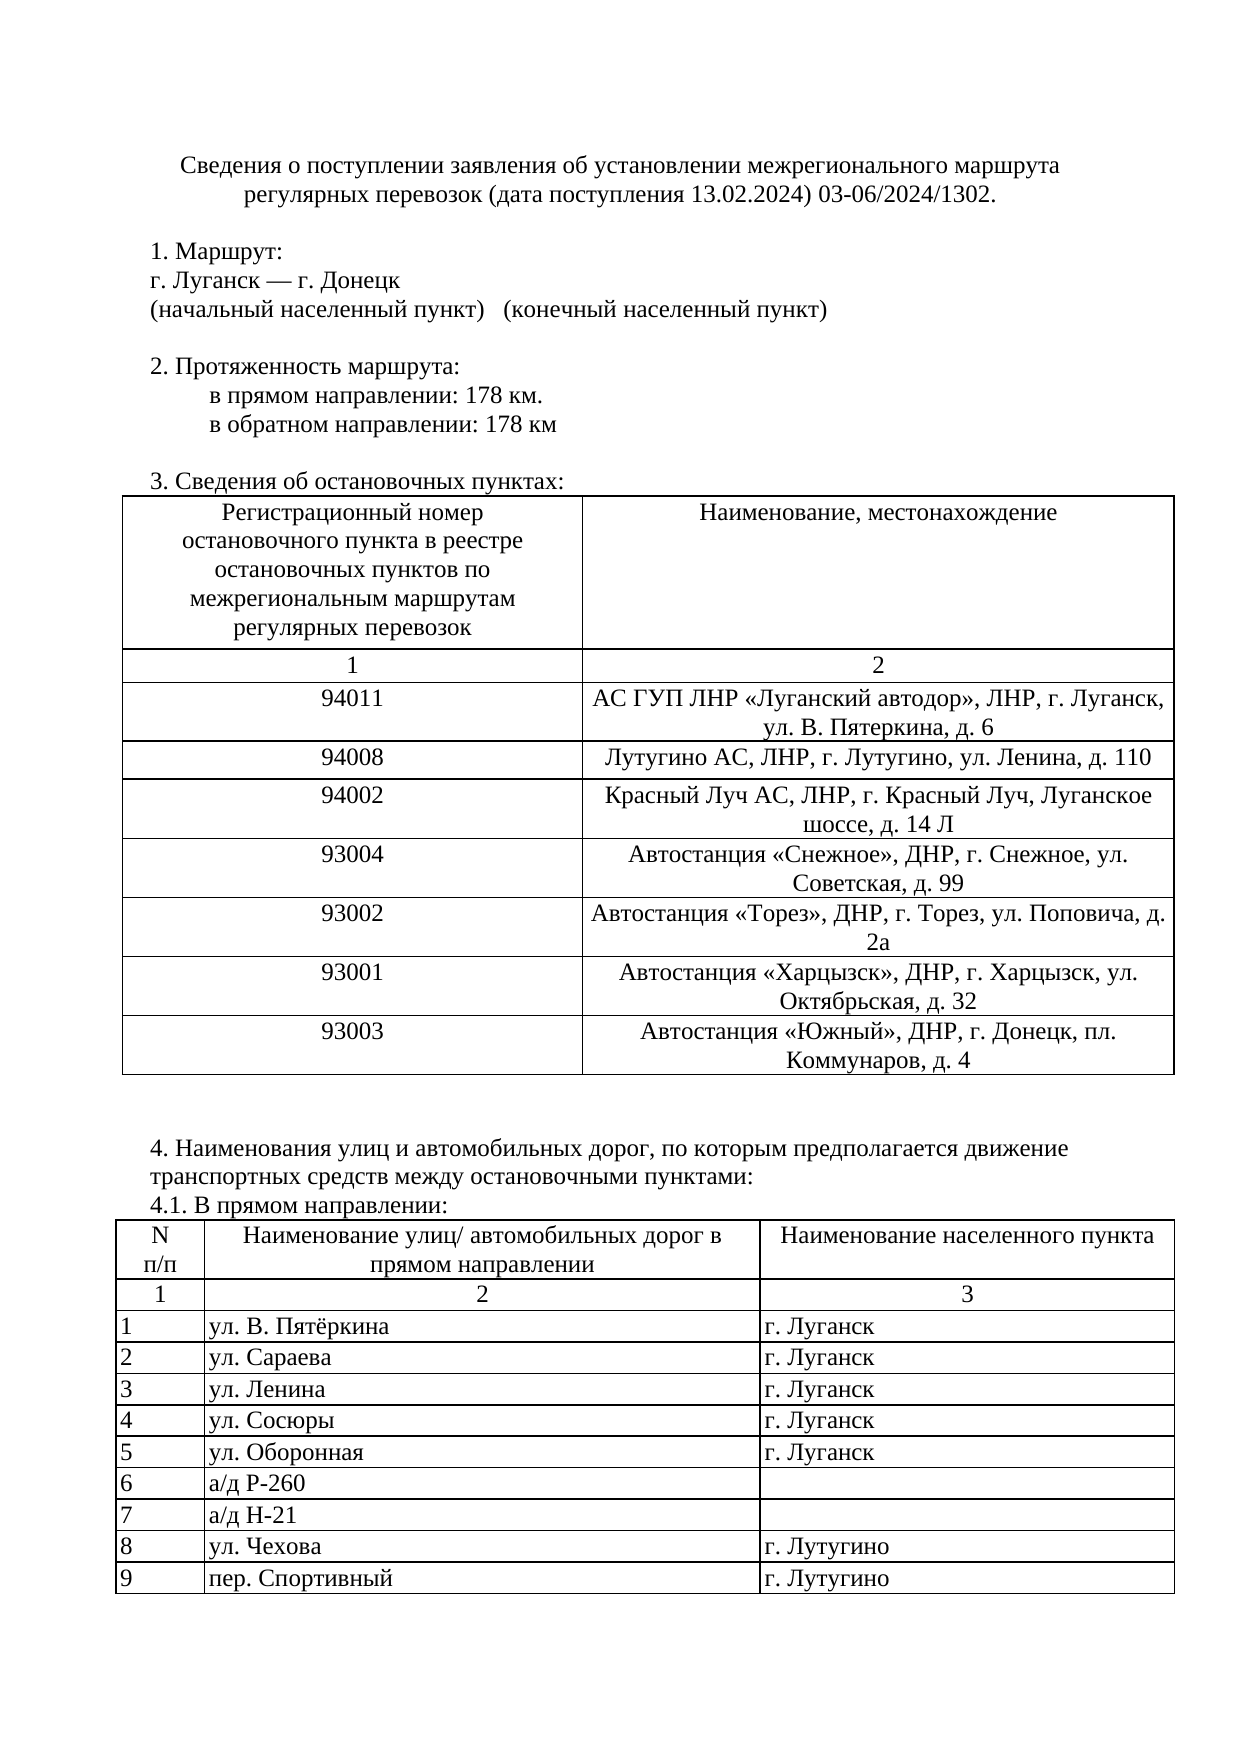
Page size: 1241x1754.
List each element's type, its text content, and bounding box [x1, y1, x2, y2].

table_cell ул. Ленина [205, 1374, 759, 1404]
text 2. Протяженность маршрута: [150, 351, 1090, 380]
text 3. Сведения об остановочных пунктах: [150, 466, 1090, 495]
table_cell ул. Чехова [205, 1531, 759, 1561]
text г. Луганск — г. Донецк [150, 265, 1090, 294]
table_header Наименование улиц/ автомобильных дорог в прямом направлении [205, 1221, 759, 1278]
table_cell 93001 [123, 957, 582, 1014]
table_cell [761, 1468, 1174, 1498]
table_cell а/д Р-260 [205, 1468, 759, 1498]
table_cell 94008 [123, 742, 582, 778]
table_cell Автостанция «Снежное», ДНР, г. Снежное, ул. Советская, д. 99 [583, 839, 1173, 896]
table_cell г. Луганск [761, 1311, 1174, 1341]
table_cell ул. В. Пятёркина [205, 1311, 759, 1341]
table_cell ул. Сосюры [205, 1406, 759, 1435]
table_header Регистрационный номер остановочного пункта в реестре остановочных пунктов по межрегиональным маршрутам регулярных перевозок [123, 497, 582, 648]
table_cell 8 [117, 1531, 204, 1561]
table_cell пер. Спортивный [205, 1563, 759, 1593]
table_cell г. Луганск [761, 1374, 1174, 1404]
table_cell 1 [123, 650, 582, 681]
table_cell [761, 1500, 1174, 1530]
table_cell 6 [117, 1468, 204, 1498]
table_header Наименование населенного пункта [761, 1221, 1174, 1278]
table_cell 3 [117, 1374, 204, 1404]
table_cell 94002 [123, 780, 582, 837]
table_header N п/п [117, 1221, 204, 1278]
table_cell г. Луганск [761, 1437, 1174, 1467]
table_cell 9 [117, 1563, 204, 1593]
table_cell г. Луганск [761, 1406, 1174, 1435]
table_cell 3 [761, 1280, 1174, 1309]
table_cell Лутугино АС, ЛНР, г. Лутугино, ул. Ленина, д. 110 [583, 742, 1173, 778]
table_header Наименование, местонахождение [583, 497, 1173, 648]
table_cell г. Лутугино [761, 1531, 1174, 1561]
table_cell г. Луганск [761, 1343, 1174, 1372]
table_cell Автостанция «Харцызск», ДНР, г. Харцызск, ул. Октябрьская, д. 32 [583, 957, 1173, 1014]
table_cell 1 [117, 1311, 204, 1341]
table_cell Автостанция «Торез», ДНР, г. Торез, ул. Поповича, д. 2а [583, 898, 1173, 956]
table_cell 1 [117, 1280, 204, 1309]
table_cell 94011 [123, 683, 582, 740]
table_cell АС ГУП ЛНР «Луганский автодор», ЛНР, г. Луганск, ул. В. Пятеркина, д. 6 [583, 683, 1173, 740]
table_cell Автостанция «Южный», ДНР, г. Донецк, пл. Коммунаров, д. 4 [583, 1016, 1173, 1074]
table_cell 93004 [123, 839, 582, 896]
text в прямом направлении: 178 км. [150, 380, 1090, 409]
table_cell 93002 [123, 898, 582, 956]
table_cell 93003 [123, 1016, 582, 1074]
text (начальный населенный пункт) (конечный населенный пункт) [150, 294, 1090, 322]
table_cell 5 [117, 1437, 204, 1467]
table_cell Красный Луч АС, ЛНР, г. Красный Луч, Луганское шоссе, д. 14 Л [583, 780, 1173, 837]
table_cell ул. Оборонная [205, 1437, 759, 1467]
text в обратном направлении: 178 км [150, 409, 1090, 437]
table_cell 2 [583, 650, 1173, 681]
table_cell 2 [117, 1343, 204, 1372]
text Сведения о поступлении заявления об установлении межрегионального маршрута регулярных перевозок (дата поступления 13.02.2024) 03-06/2024/1302. [150, 150, 1090, 207]
text 1. Маршрут: [150, 236, 1090, 265]
table_cell ул. Сараева [205, 1343, 759, 1372]
table_cell а/д Н-21 [205, 1500, 759, 1530]
table_cell 4 [117, 1406, 204, 1435]
table_cell г. Лутугино [761, 1563, 1174, 1593]
table_cell 2 [205, 1280, 759, 1309]
table_cell 7 [117, 1500, 204, 1530]
text 4. Наименования улиц и автомобильных дорог, по которым предполагается движение транспортных средств между остановочными пунктами: [150, 1133, 1090, 1190]
text 4.1. В прямом направлении: [150, 1190, 1090, 1219]
